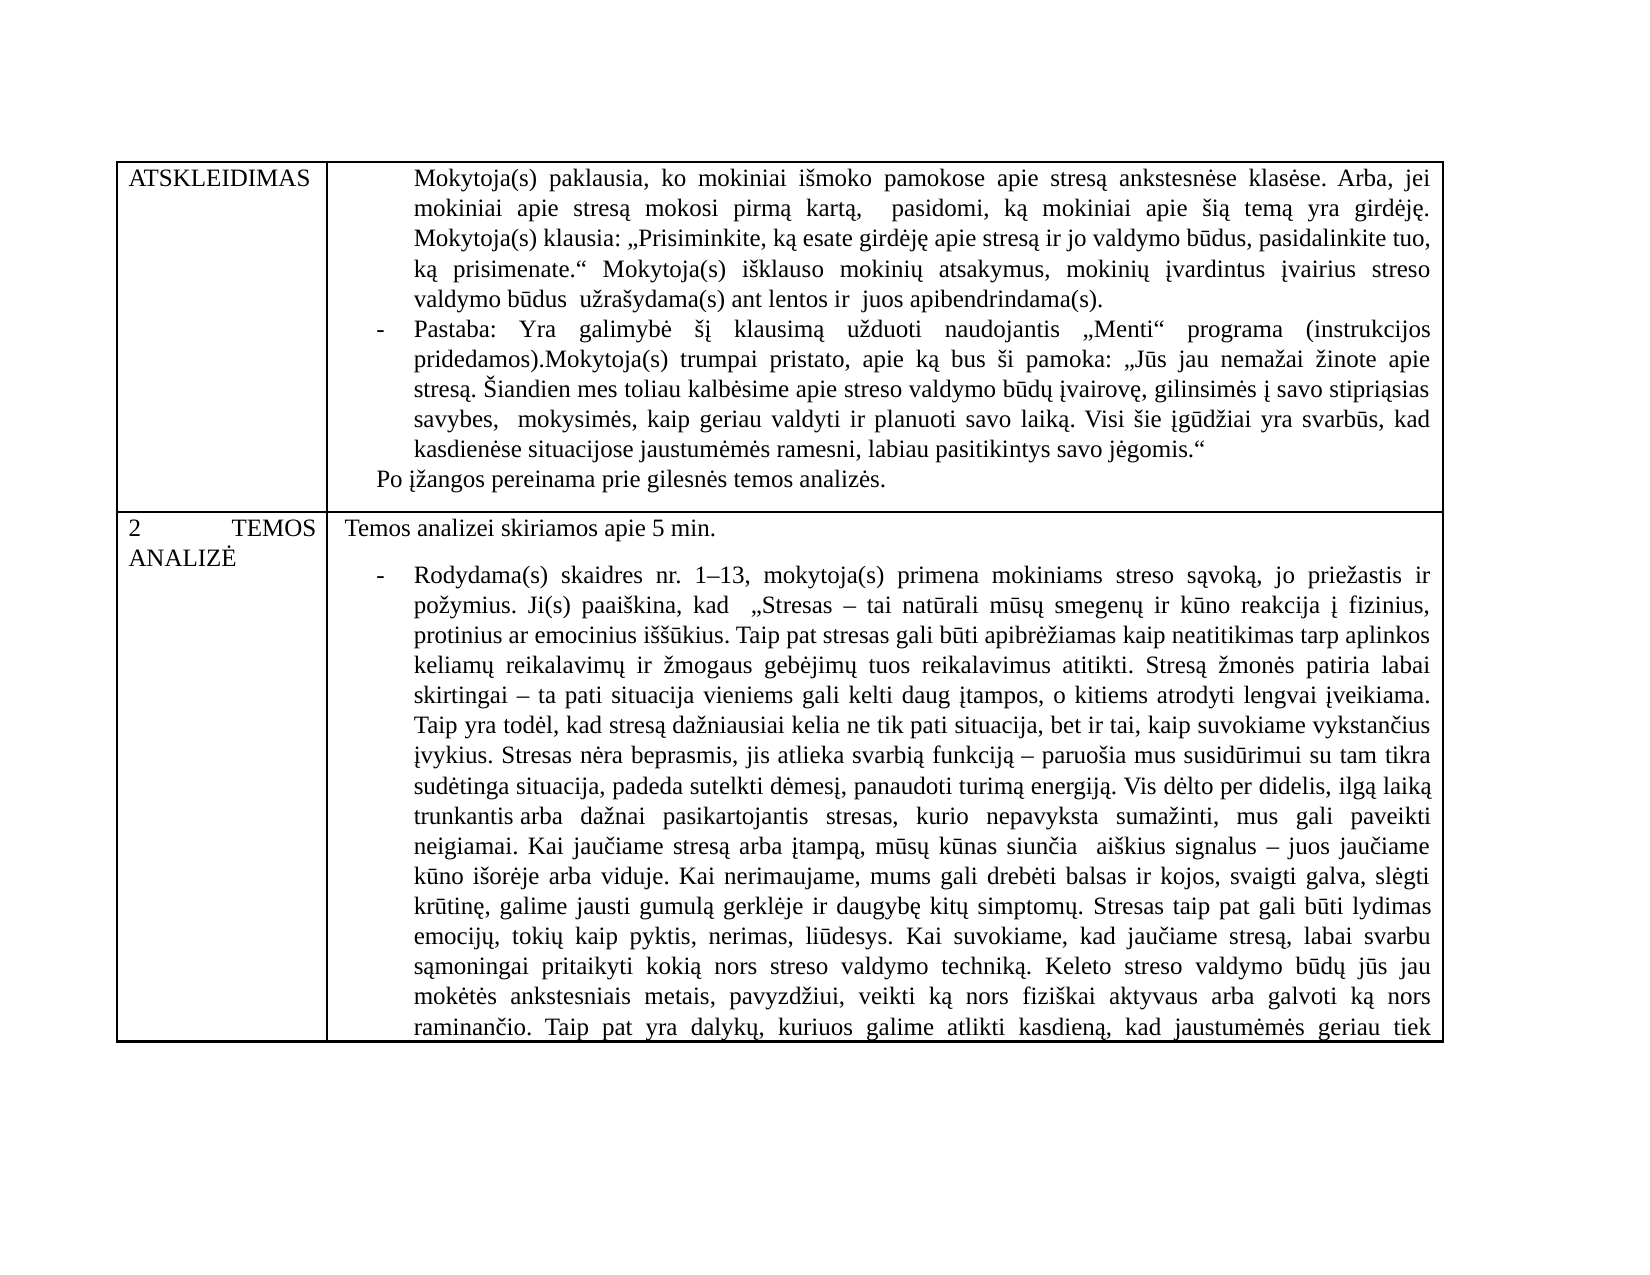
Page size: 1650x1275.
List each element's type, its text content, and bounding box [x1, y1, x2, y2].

table_cell 2 TEMOS ANALIZĖ [118, 513, 326, 1040]
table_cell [118, 163, 326, 511]
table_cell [328, 513, 1442, 1040]
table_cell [328, 163, 1442, 511]
